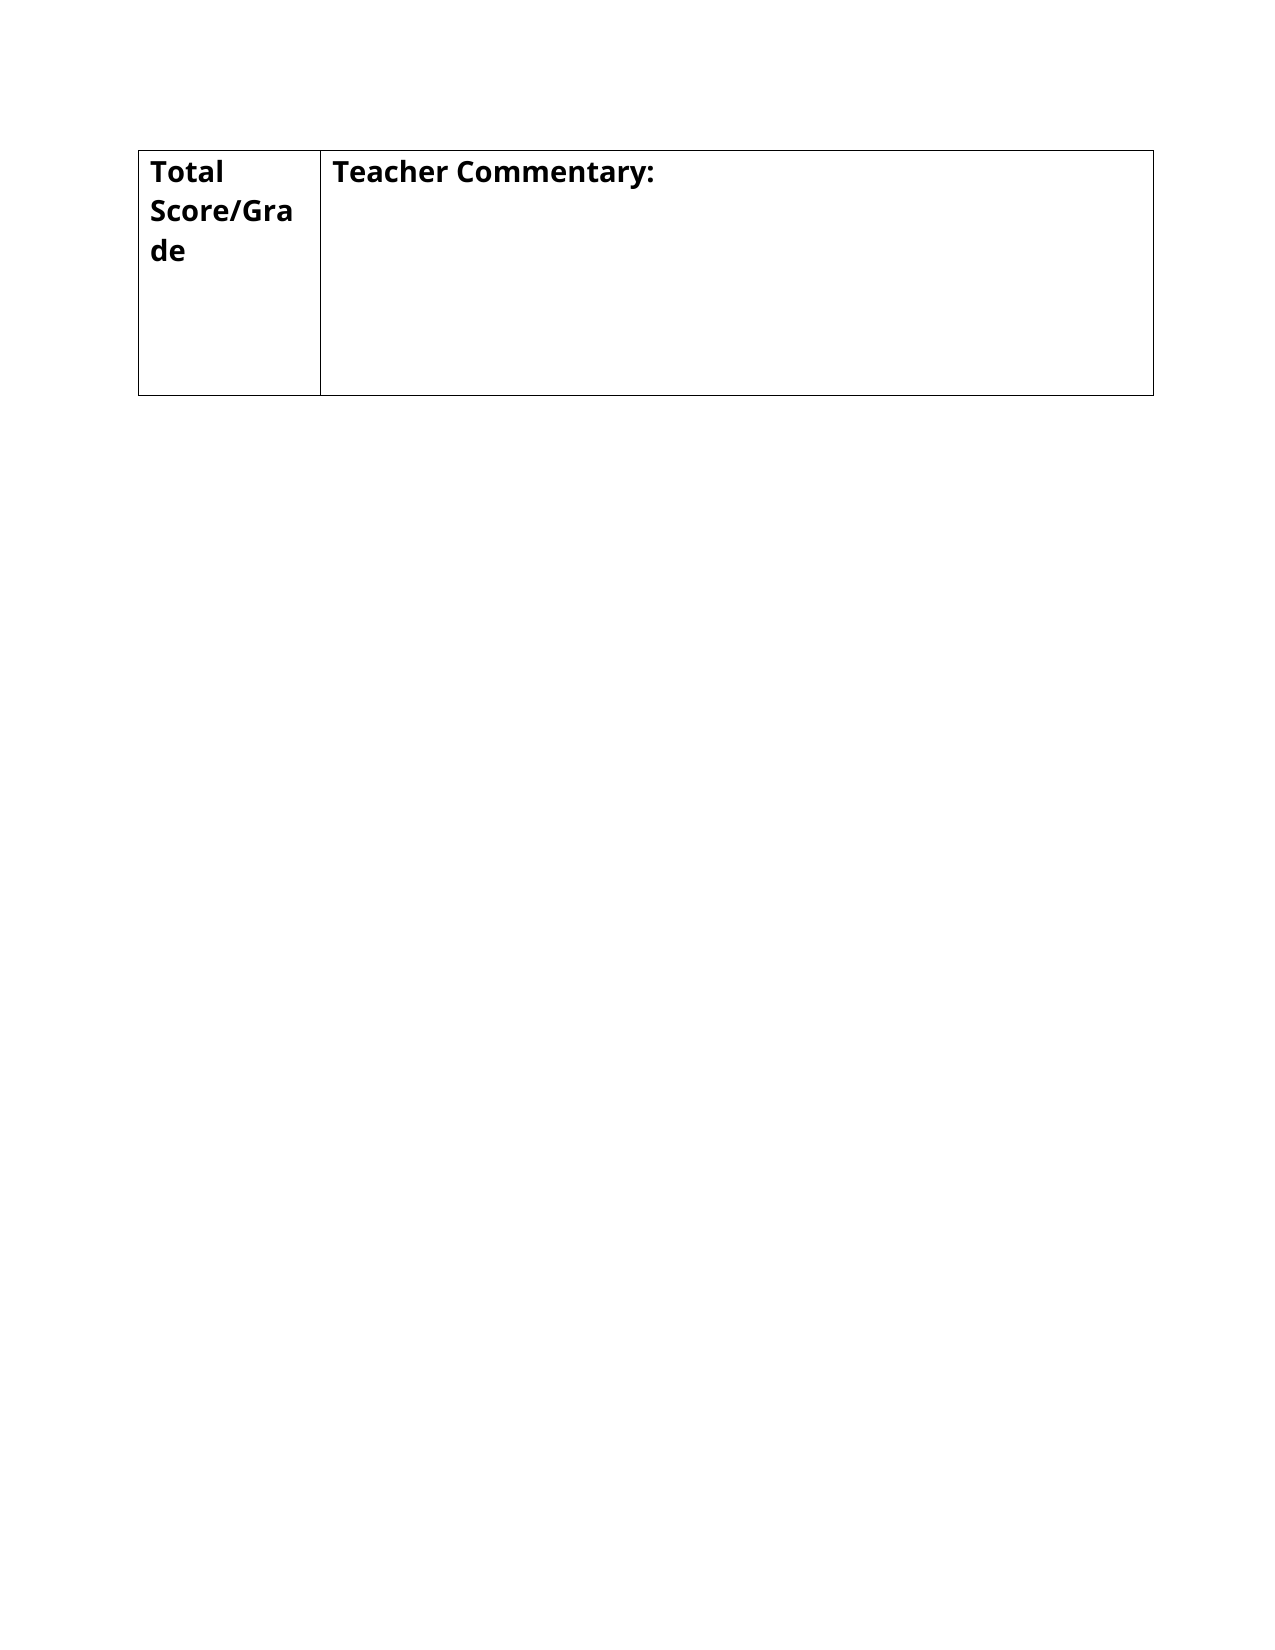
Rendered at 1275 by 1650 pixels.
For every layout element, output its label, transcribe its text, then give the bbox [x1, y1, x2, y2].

table_cell Teacher Commentary: [321, 151, 1153, 394]
table_cell Total Score/Grade [139, 151, 320, 394]
